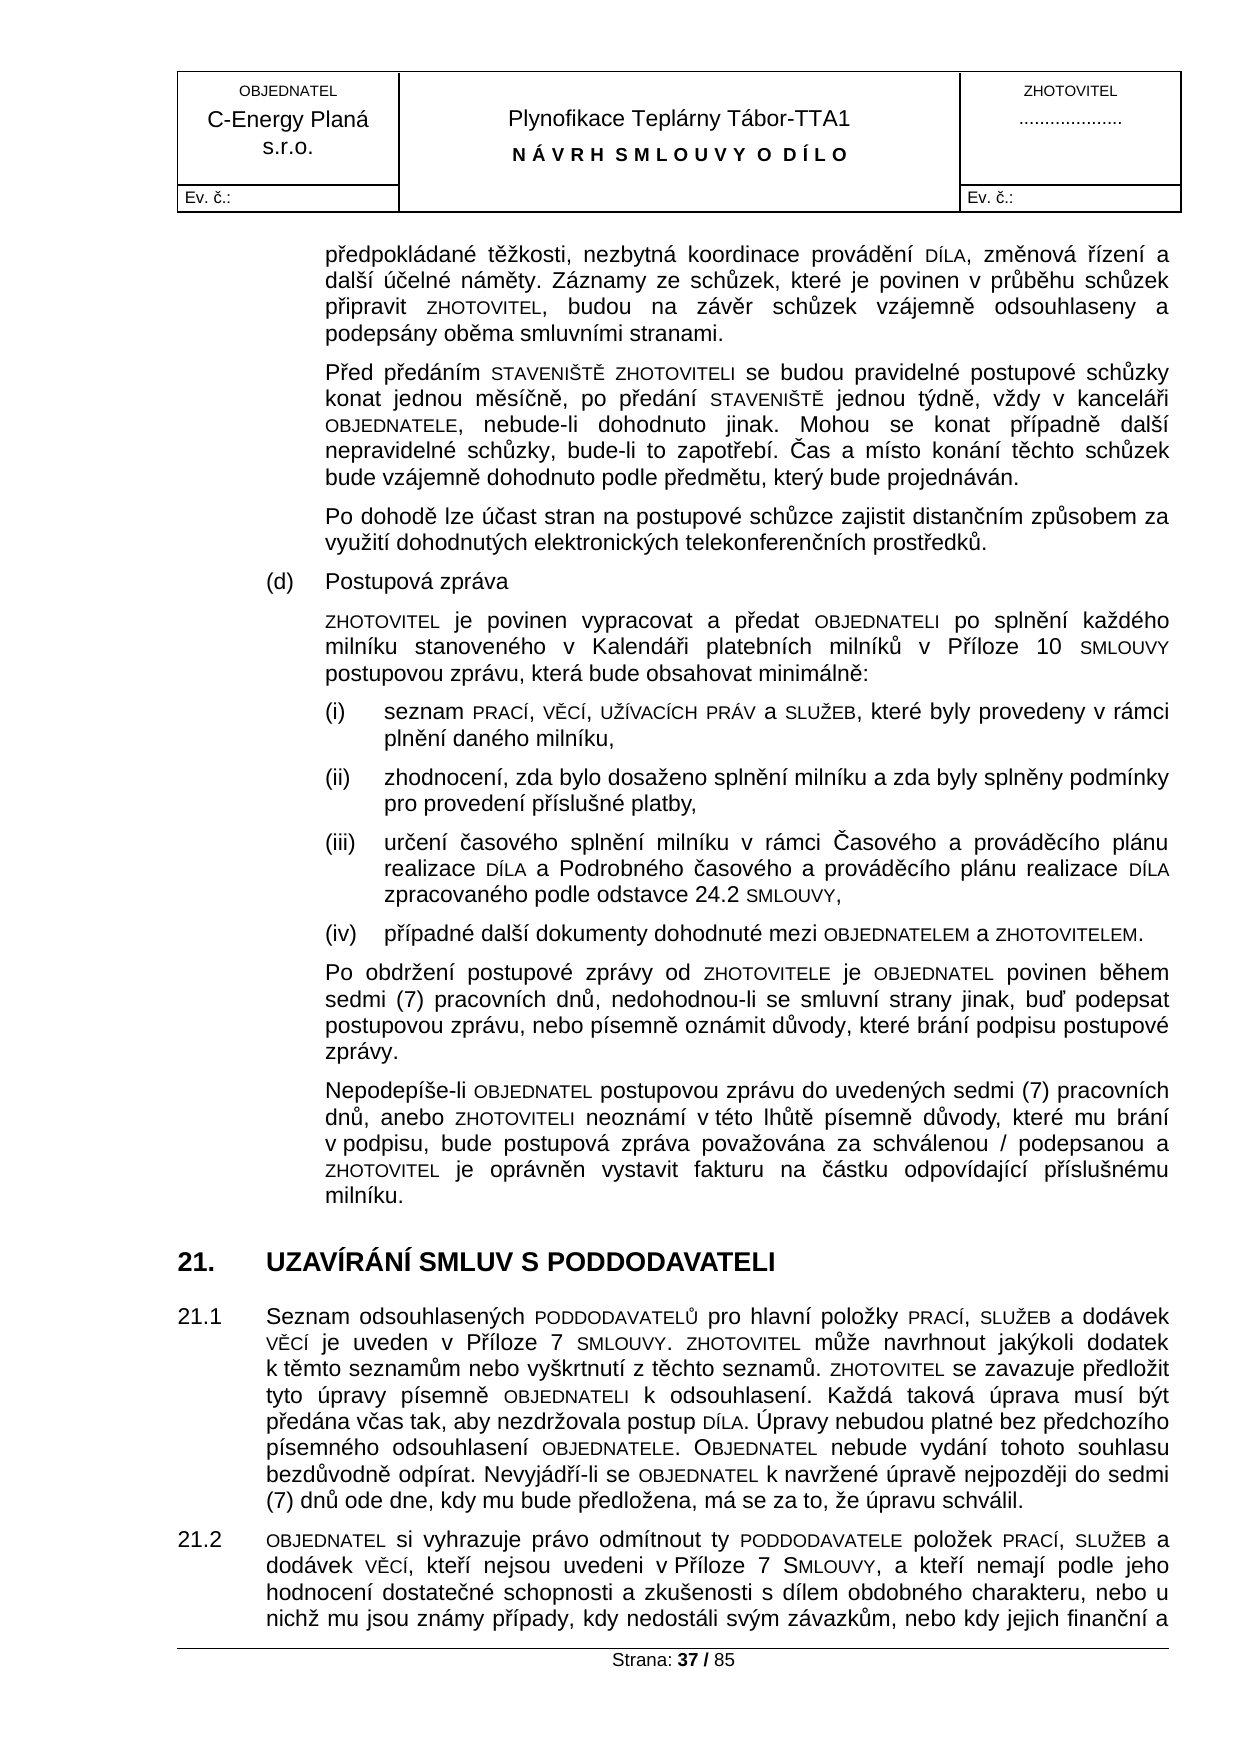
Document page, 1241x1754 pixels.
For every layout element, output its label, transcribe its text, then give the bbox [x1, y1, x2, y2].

subtitle Postupová zpráva [266, 568, 1169, 594]
subtitle Nepodepíše-li objednatel postupovou zprávu do uvedených sedmi (7) pracovních dnů, anebo zhotoviteli neoznámí v této lhůtě písemně důvody, které mu brání v podpisu, bude postupová zpráva považována za schválenou / podepsanou a zhotovitel je oprávněn vystavit fakturu na částku odpovídající příslušnému milníku. [325, 1077, 1169, 1209]
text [177, 1526, 1169, 1631]
text Seznam odsouhlasených poddodavatelů pro hlavní položky prací, služeb a dodávek věcí je uveden v Příloze 7 smlouvy. zhotovitel může navrhnout jakýkoli dodatek k těmto seznamům nebo vyškrtnutí z těchto seznamů. zhotovitel se zavazuje předložit tyto úpravy písemně objednateli k odsouhlasení. Každá taková úprava musí být předána včas tak, aby nezdržovala postup díla. Úpravy nebudou platné bez předchozího písemného odsouhlasení objednatele. Objednatel nebude vydání tohoto souhlasu bezdůvodně odpírat. Nevyjádří-li se objednatel k navržené úpravě nejpozději do sedmi (7) dnů ode dne, kdy mu bude předložena, má se za to, že úpravu schválil. [177, 1303, 1169, 1513]
text Po dohodě lze účast stran na postupové schůzce zajistit distančním způsobem za využití dohodnutých elektronických telekonferenčních prostředků. [325, 503, 1169, 555]
text Po obdržení postupové zprávy od zhotovitele je objednatel povinen během sedmi (7) pracovních dnů, nedohodnou-li se smluvní strany jinak, buď podepsat postupovou zprávu, nebo písemně oznámit důvody, které brání podpisu postupové zprávy. [325, 959, 1169, 1064]
text Před předáním staveniště zhotoviteli se budou pravidelné postupové schůzky konat jednou měsíčně, po předání staveniště jednou týdně, vždy v kanceláři objednatele, nebude-li dohodnuto jinak. Mohou se konat případně další nepravidelné schůzky, bude-li to zapotřebí. Čas a místo konání těchto schůzek bude vzájemně dohodnuto podle předmětu, který bude projednáván. [325, 358, 1169, 490]
subtitle uzavírání smluv s PODDODAVATELI [177, 1246, 1169, 1278]
subtitle případné další dokumenty dohodnuté mezi objednatelem a zhotovitelem. [325, 920, 1169, 947]
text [325, 241, 1169, 346]
subtitle určení časového splnění milníku v rámci Časového a prováděcího plánu realizace díla a Podrobného časového a prováděcího plánu realizace díla zpracovaného podle odstavce 24.2 smlouvy, [325, 829, 1169, 908]
subtitle zhodnocení, zda bylo dosaženo splnění milníku a zda byly splněny podmínky pro provedení příslušné platby, [325, 763, 1169, 816]
text zhotovitel je povinen vypracovat a předat objednateli po splnění každého milníku stanoveného v Kalendáři platebních milníků v Příloze 10 smlouvy postupovou zprávu, která bude obsahovat minimálně: [325, 607, 1169, 686]
subtitle seznam prací, věcí, užívacích práv a služeb, které byly provedeny v rámci plnění daného milníku, [325, 698, 1169, 751]
